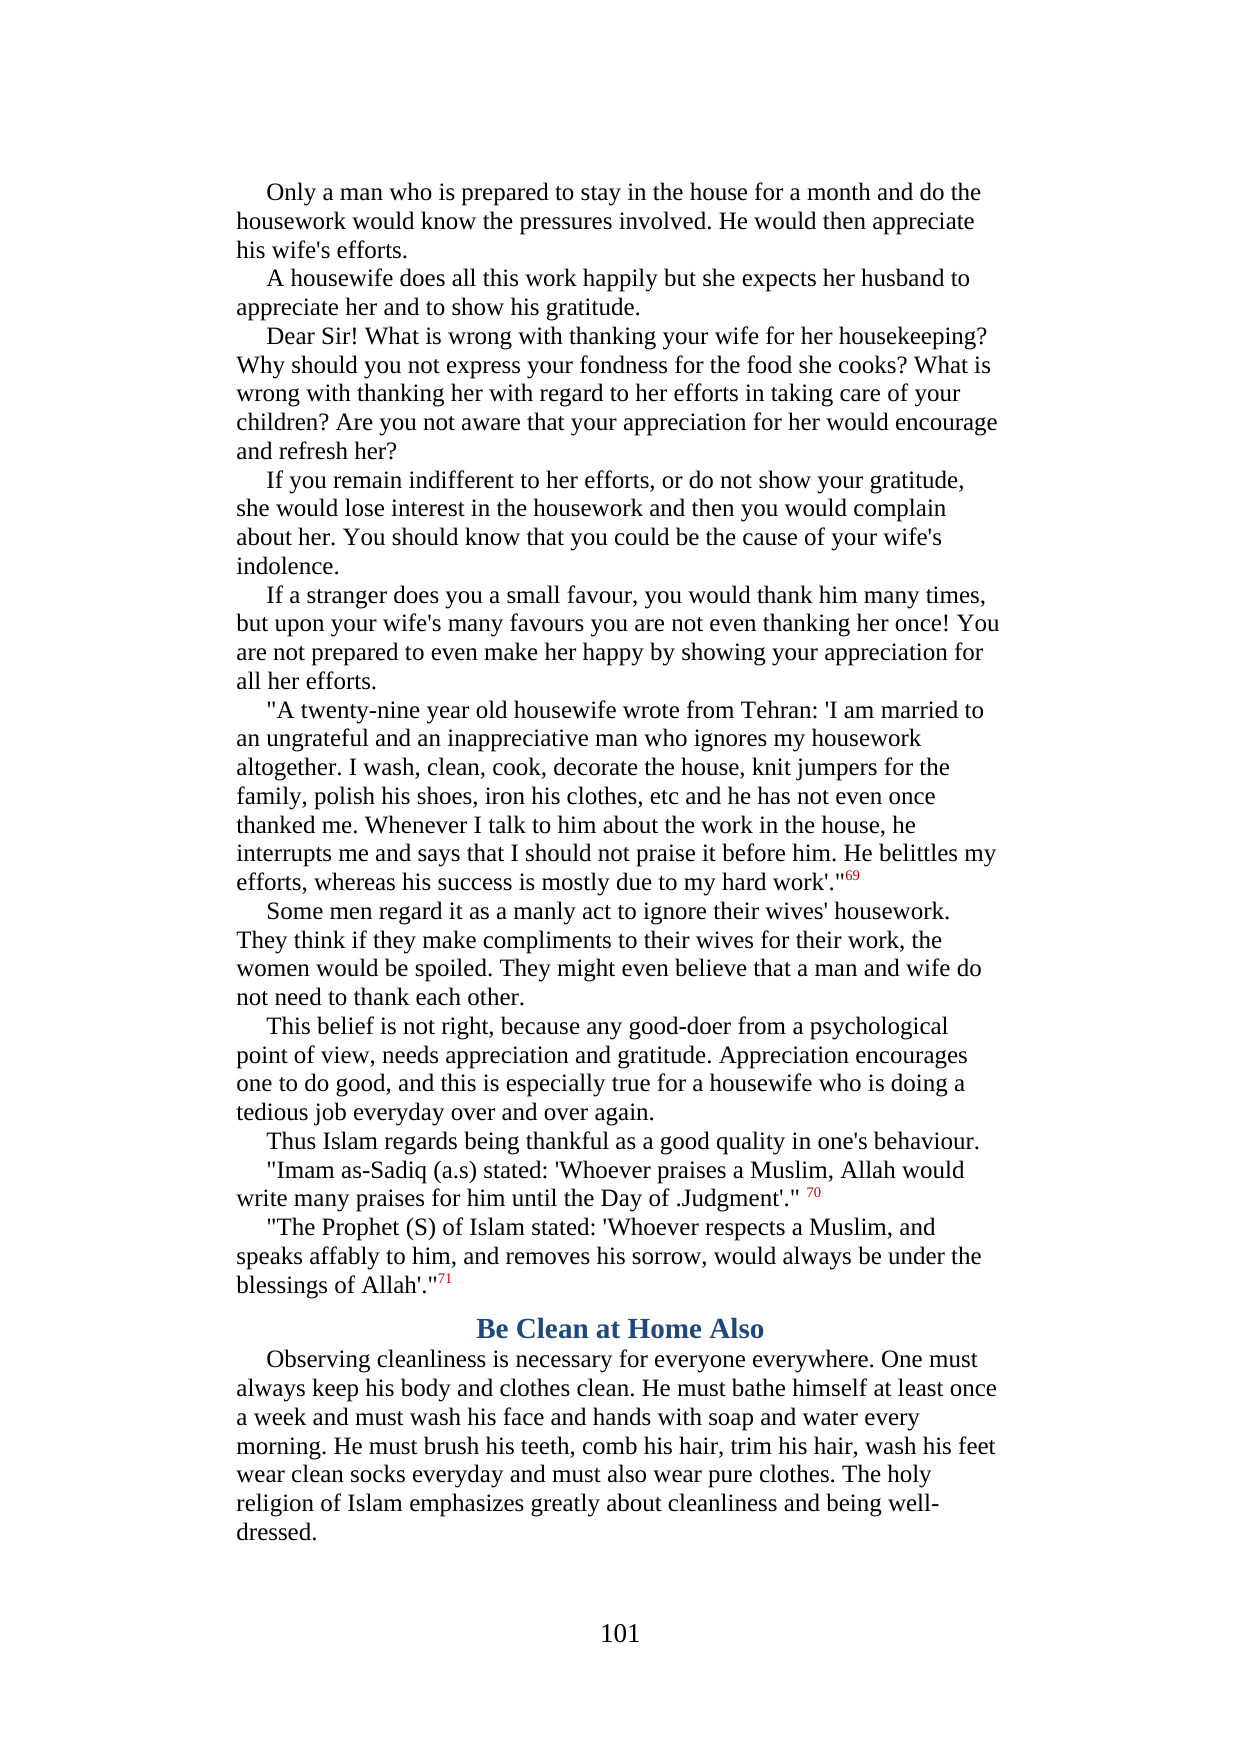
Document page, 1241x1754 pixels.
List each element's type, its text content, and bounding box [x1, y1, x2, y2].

text Dear Sir! What is wrong with thanking your wife for her housekeeping? Why should you not express your fondness for the food she cooks? What is wrong with thanking her with regard to her efforts in taking care of your children? Are you not aware that your appreciation for her would encourage and refresh her? [236, 321, 1004, 465]
text "A twenty-nine year old housewife wrote from Tehran: 'I am married to an ungrateful and an inappreciative man who ignores my housework altogether. I wash, clean, cook, decorate the house, knit jumpers for the family, polish his shoes, iron his clothes, etc and he has not even once thanked me. Whenever I talk to him about the work in the house, he interrupts me and says that I should not praise it before him. He belittles my efforts, whereas his success is mostly due to my hard work'."69 [236, 695, 1004, 896]
subtitle Be Clean at Home Also [236, 1311, 1004, 1344]
text If a stranger does you a small favour, you would thank him many times, but upon your wife's many favours you are not even thanking her once! You are not prepared to even make her happy by showing your appreciation for all her efforts. [236, 580, 1004, 695]
text A housewife does all this work happily but she expects her husband to appreciate her and to show his gratitude. [236, 263, 1004, 321]
text Only a man who is prepared to stay in the house for a month and do the housework would know the pressures involved. He would then appreciate his wife's efforts. [236, 177, 1004, 263]
text Some men regard it as a manly act to ignore their wives' housework. They think if they make compliments to their wives for their work, the women would be spoiled. They might even believe that a man and wife do not need to thank each other. [236, 896, 1004, 1011]
text "The Prophet (S) of Islam stated: 'Whoever respects a Muslim, and speaks affably to him, and removes his sorrow, would always be under the blessings of Allah'."71 [236, 1212, 1004, 1298]
text Thus Islam regards being thankful as a good quality in one's behaviour. [236, 1126, 1004, 1155]
text "Imam as-Sadiq (a.s) stated: 'Whoever praises a Muslim, Allah would write many praises for him until the Day of .Judgment'." 70 [236, 1155, 1004, 1212]
text Observing cleanliness is necessary for everyone everywhere. One must always keep his body and clothes clean. He must bathe himself at least once a week and must wash his face and hands with soap and water every morning. He must brush his teeth, comb his hair, trim his hair, wash his feet wear clean socks everyday and must also wear pure clothes. The holy religion of Islam emphasizes greatly about cleanliness and being well-dressed. [236, 1344, 1004, 1546]
text This belief is not right, because any good-doer from a psychological point of view, needs appreciation and gratitude. Appreciation encourages one to do good, and this is especially true for a housewife who is doing a tedious job everyday over and over again. [236, 1011, 1004, 1126]
text If you remain indifferent to her efforts, or do not show your gratitude, she would lose interest in the housework and then you would complain about her. You should know that you could be the cause of your wife's indolence. [236, 465, 1004, 580]
